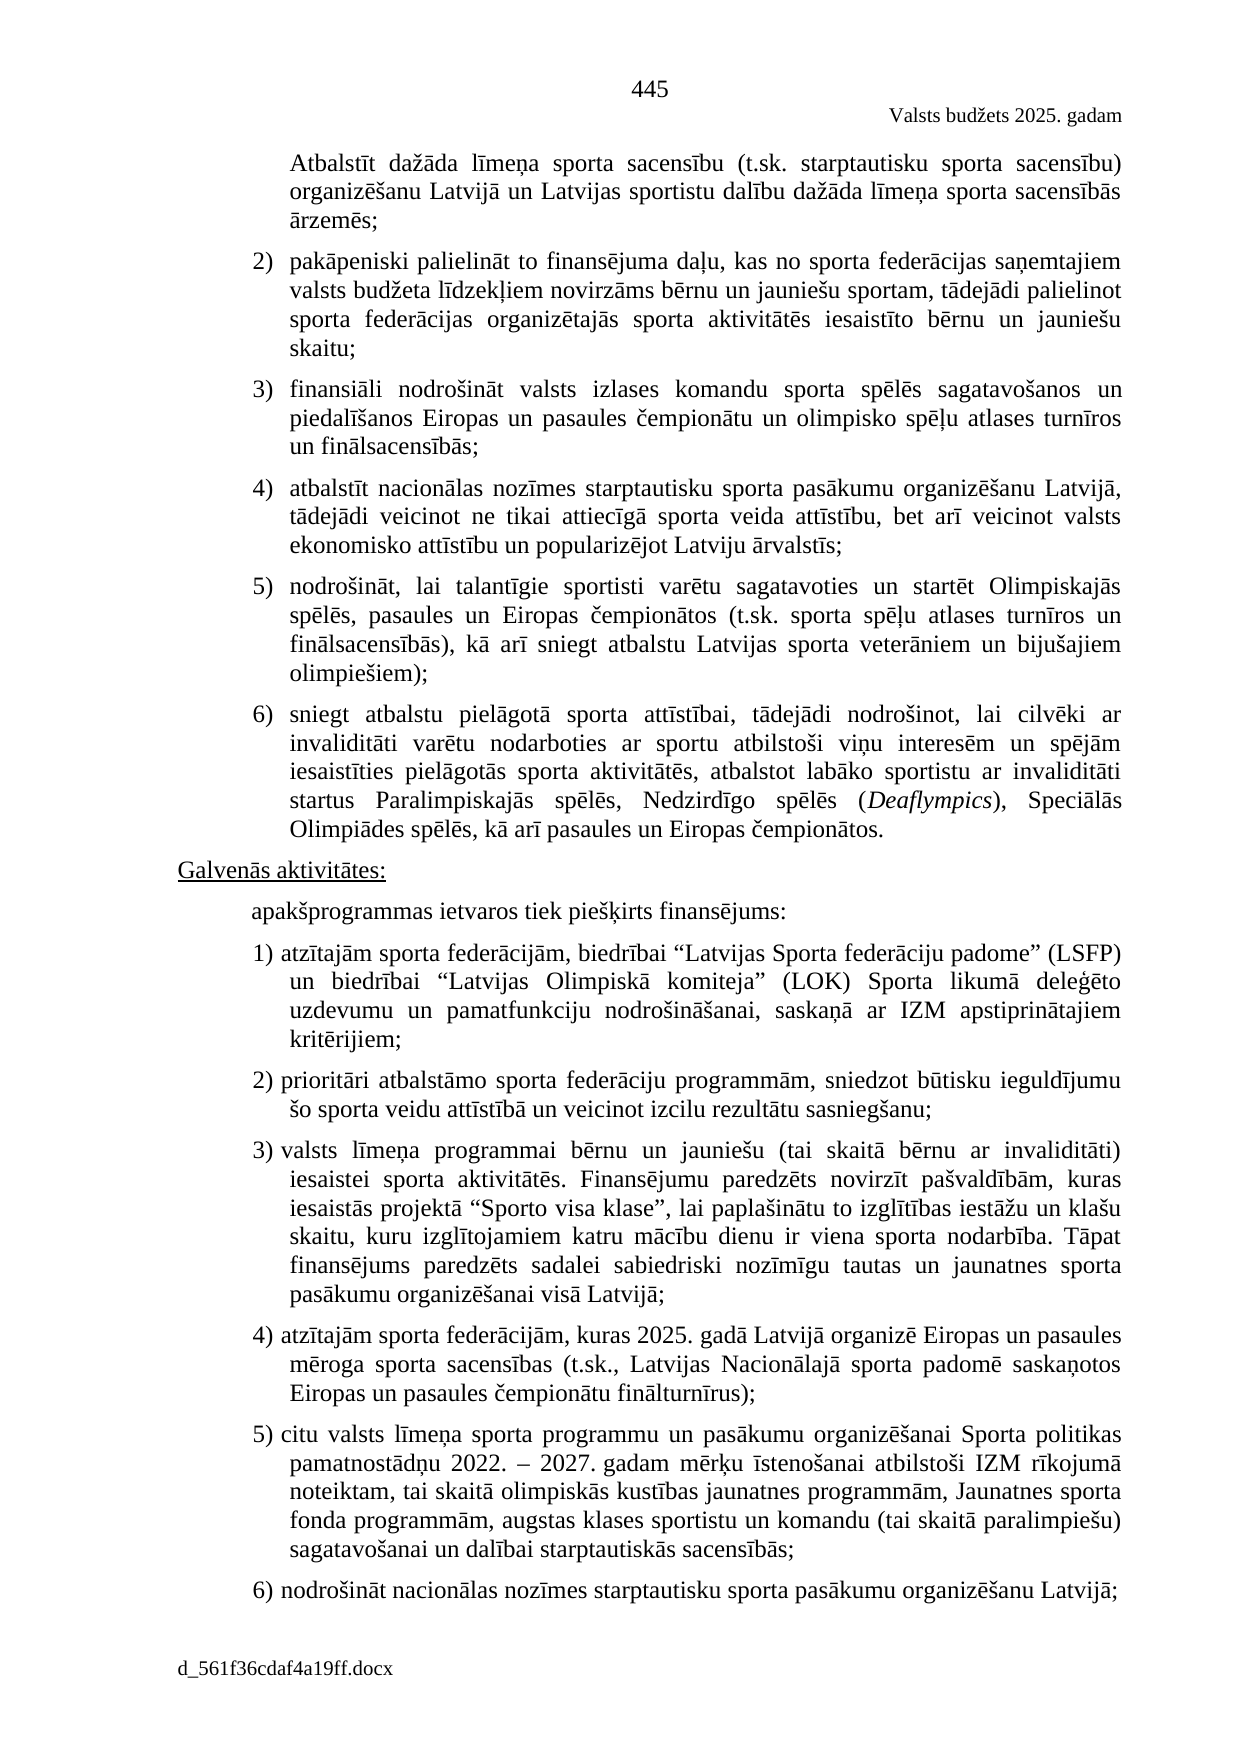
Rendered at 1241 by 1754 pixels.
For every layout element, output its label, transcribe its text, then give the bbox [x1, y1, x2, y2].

list pakāpeniski palielināt to finansējuma daļu, kas no sporta federācijas saņemtajiem valsts budžeta līdzekļiem novirzāms bērnu un jauniešu sportam, tādejādi palielinot sporta federācijas organizētajās sporta aktivitātēs iesaistīto bērnu un jauniešu skaitu; [252, 246, 1122, 361]
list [252, 148, 1122, 234]
list atbalstīt nacionālas nozīmes starptautisku sporta pasākumu organizēšanu Latvijā, tādejādi veicinot ne tikai attiecīgā sporta veida attīstību, bet arī veicinot valsts ekonomisko attīstību un popularizējot Latviju ārvalstīs; [252, 473, 1122, 559]
list valsts līmeņa programmai bērnu un jauniešu (tai skaitā bērnu ar invaliditāti) iesaistei sporta aktivitātēs. Finansējumu paredzēts novirzīt pašvaldībām, kuras iesaistās projektā “Sporto visa klase”, lai paplašinātu to izglītības iestāžu un klašu skaitu, kuru izglītojamiem katru mācību dienu ir viena sporta nodarbība. Tāpat finansējums paredzēts sadalei sabiedriski nozīmīgu tautas un jaunatnes sporta pasākumu organizēšanai visā Latvijā; [252, 1135, 1122, 1308]
list atzītajām sporta federācijām, biedrībai “Latvijas Sporta federāciju padome” (LSFP) un biedrībai “Latvijas Olimpiskā komiteja” (LOK) Sporta likumā deleģēto uzdevumu un pamatfunkciju nodrošināšanai, saskaņā ar IZM apstiprinātajiem kritērijiem; [252, 938, 1122, 1053]
list citu valsts līmeņa sporta programmu un pasākumu organizēšanai Sporta politikas pamatnostādņu 2022. – 2027. gadam mērķu īstenošanai atbilstoši IZM rīkojumā noteiktam, tai skaitā olimpiskās kustības jaunatnes programmām, Jaunatnes sporta fonda programmām, augstas klases sportistu un komandu (tai skaitā paralimpiešu) sagatavošanai un dalībai starptautiskās sacensībās; [252, 1419, 1122, 1563]
list sniegt atbalstu pielāgotā sporta attīstībai, tādejādi nodrošinot, lai cilvēki ar invaliditāti varētu nodarboties ar sportu atbilstoši viņu interesēm un spējām iesaistīties pielāgotās sporta aktivitātēs, atbalstot labāko sportistu ar invaliditāti startus Paralimpiskajās spēlēs, Nedzirdīgo spēlēs (Deaflympics), Speciālās Olimpiādes spēlēs, kā arī pasaules un Eiropas čempionātos. [252, 699, 1122, 843]
list nodrošināt, lai talantīgie sportisti varētu sagatavoties un startēt Olimpiskajās spēlēs, pasaules un Eiropas čempionātos (t.sk. sporta spēļu atlases turnīros un finālsacensībās), kā arī sniegt atbalstu Latvijas sporta veterāniem un bijušajiem olimpiešiem); [252, 571, 1122, 686]
list prioritāri atbalstāmo sporta federāciju programmām, sniedzot būtisku ieguldījumu šo sporta veidu attīstībā un veicinot izcilu rezultātu sasniegšanu; [252, 1065, 1122, 1123]
text Galvenās aktivitātes: [177, 855, 1122, 884]
list nodrošināt nacionālas nozīmes starptautisku sporta pasākumu organizēšanu Latvijā; [252, 1575, 1122, 1604]
text apakšprogrammas ietvaros tiek piešķirts finansējums: [177, 896, 1122, 925]
list finansiāli nodrošināt valsts izlases komandu sporta spēlēs sagatavošanos un piedalīšanos Eiropas un pasaules čempionātu un olimpisko spēļu atlases turnīros un finālsacensībās; [252, 374, 1122, 460]
list atzītajām sporta federācijām, kuras 2025. gadā Latvijā organizē Eiropas un pasaules mēroga sporta sacensības (t.sk., Latvijas Nacionālajā sporta padomē saskaņotos Eiropas un pasaules čempionātu finālturnīrus); [252, 1320, 1122, 1406]
